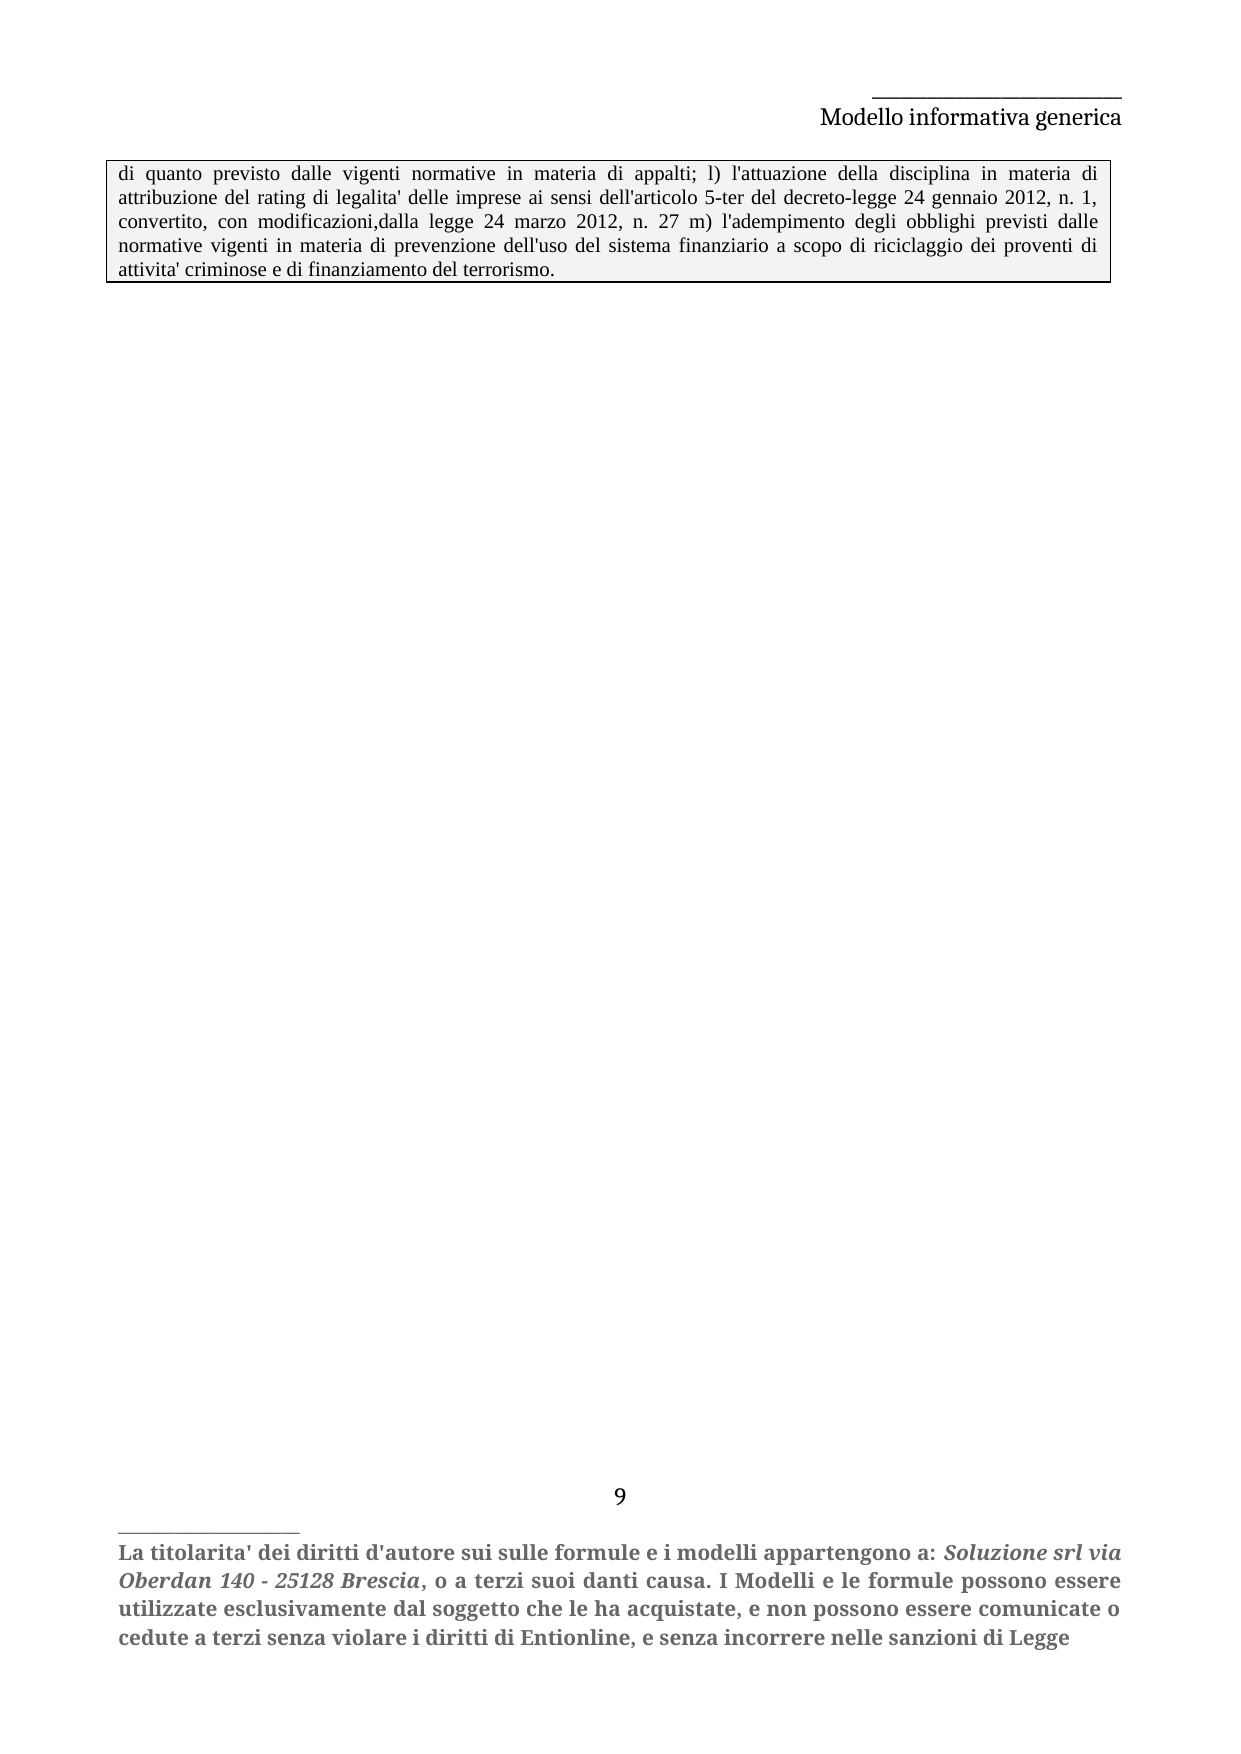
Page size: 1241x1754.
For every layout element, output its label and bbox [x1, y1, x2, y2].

table_cell [107, 161, 1110, 281]
